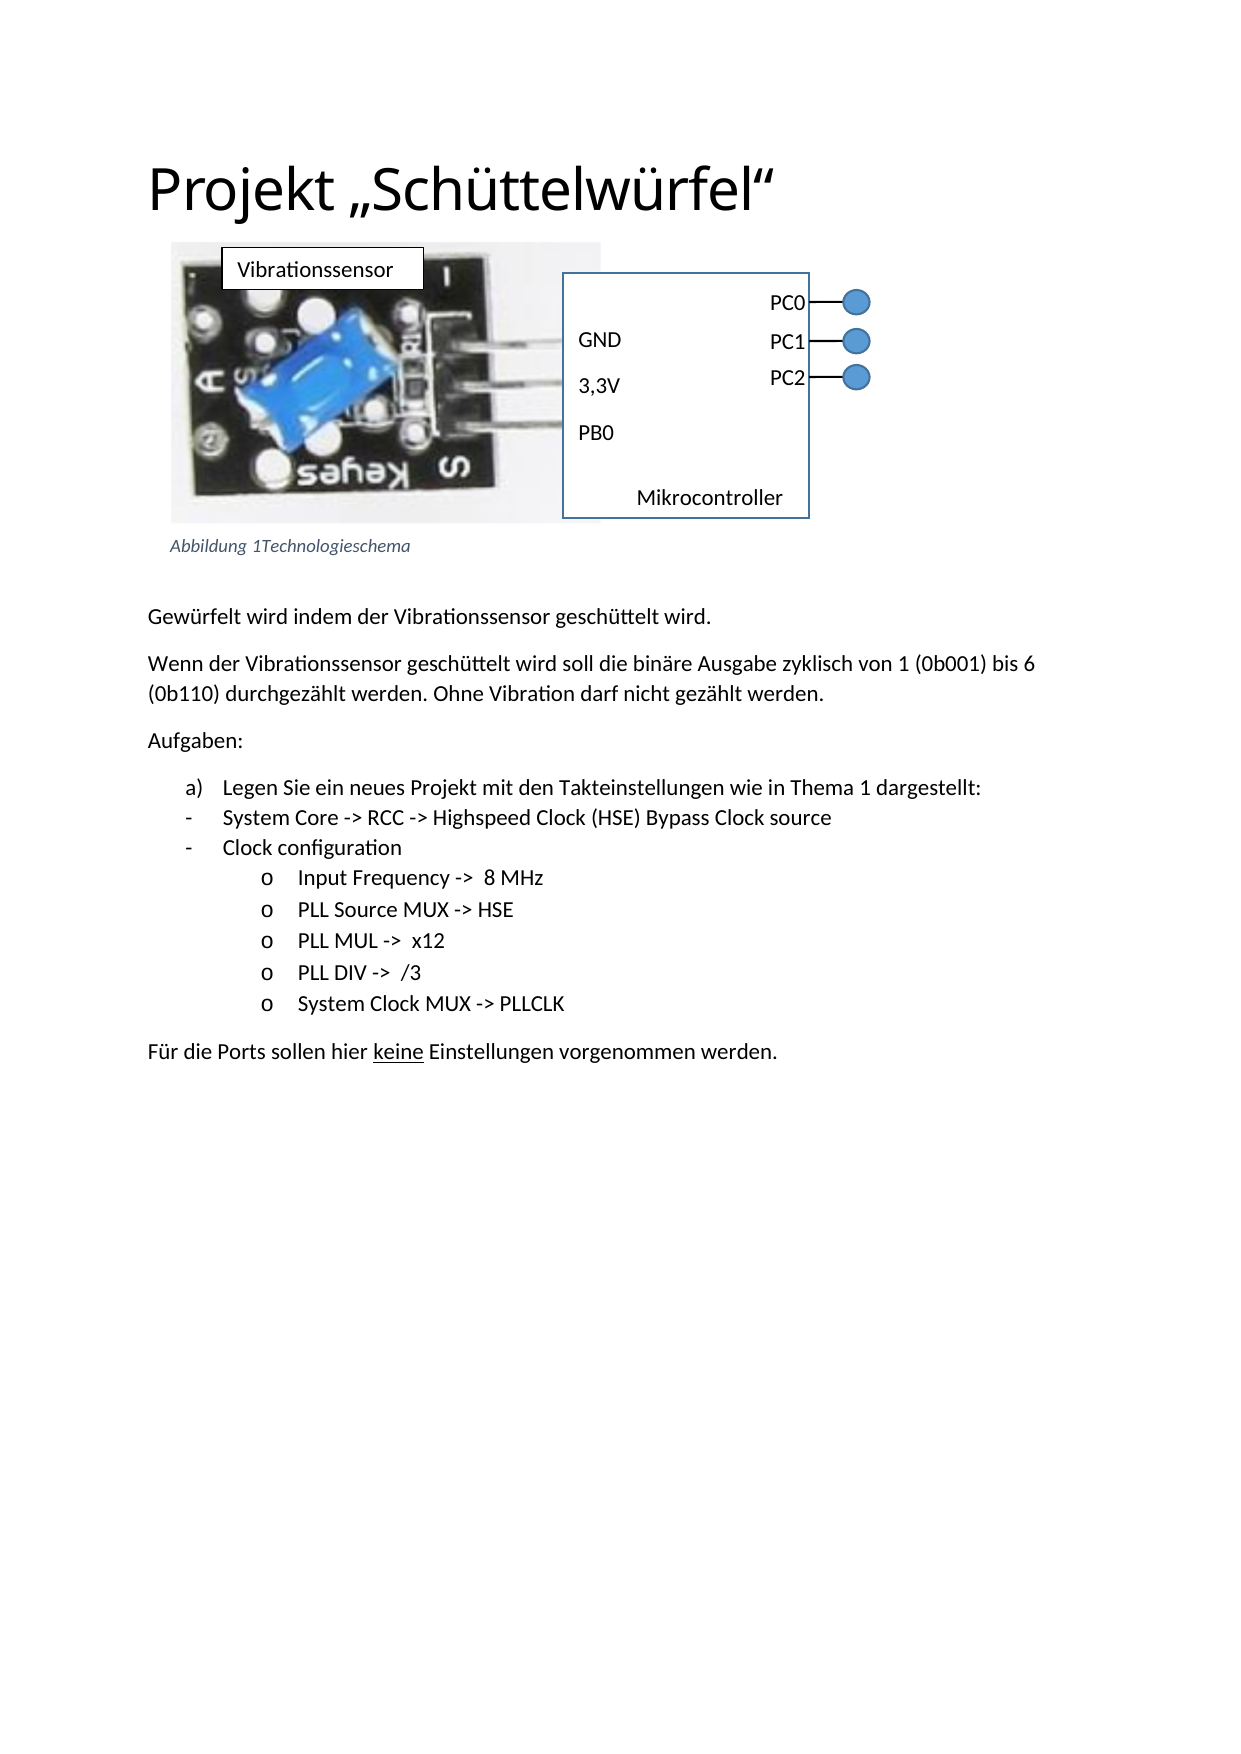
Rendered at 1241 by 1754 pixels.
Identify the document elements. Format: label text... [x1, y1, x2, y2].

text Wenn der Vibrationssensor geschüttelt wird soll die binäre Ausgabe zyklisch von 1 (0b001) bis 6 (0b110) durchgezählt werden. Ohne Vibration darf nicht gezählt werden. [148, 649, 1093, 707]
title Projekt „Schüttelwürfel“ [148, 148, 1093, 227]
list Input Frequency -> 8 MHz [260, 863, 1093, 893]
list Clock configuration [185, 833, 1093, 861]
list Legen Sie ein neues Projekt mit den Takteinstellungen wie in Thema 1 dargestellt: [185, 773, 1093, 801]
picture [172, 243, 600, 524]
list System Clock MUX -> PLLCLK [260, 989, 1093, 1018]
text Gewürfelt wird indem der Vibrationssensor geschüttelt wird. [148, 602, 1093, 630]
list PLL DIV -> /3 [260, 958, 1093, 987]
list PLL Source MUX -> HSE [260, 895, 1093, 924]
text Aufgaben: [148, 726, 1093, 754]
list System Core -> RCC -> Highspeed Clock (HSE) Bypass Clock source [185, 803, 1093, 831]
text Für die Ports sollen hier keine Einstellungen vorgenommen werden. [148, 1037, 1093, 1066]
list PLL MUL -> x12 [260, 926, 1093, 956]
